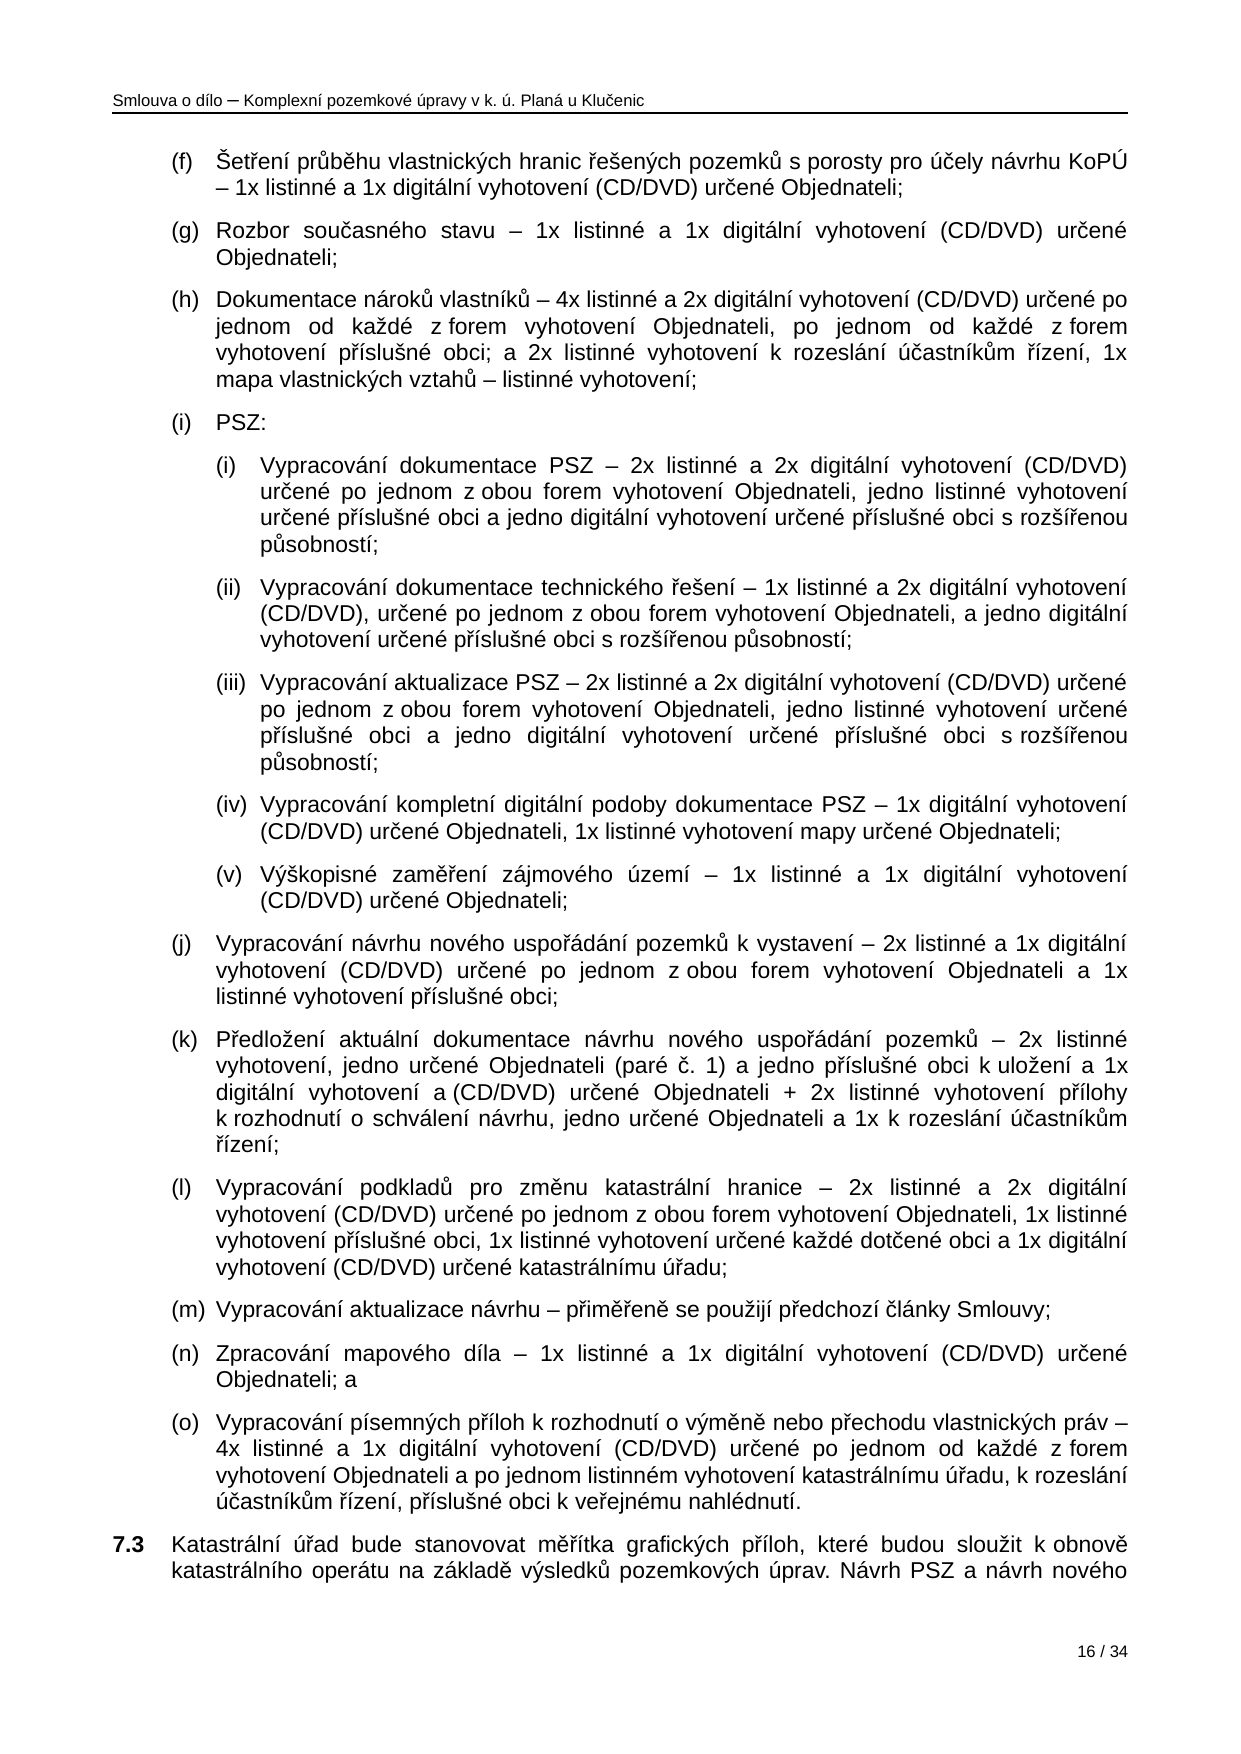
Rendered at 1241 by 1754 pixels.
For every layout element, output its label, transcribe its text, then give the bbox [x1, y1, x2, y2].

list Dokumentace nároků vlastníků – 4x listinné a 2x digitální vyhotovení (CD/DVD) určené po jednom od každé z forem vyhotovení Objednateli, po jednom od každé z forem vyhotovení příslušné obci; a 2x listinné vyhotovení k rozeslání účastníkům řízení, 1x mapa vlastnických vztahů – listinné vyhotovení; [171, 286, 1128, 392]
list Zpracování mapového díla – 1x listinné a 1x digitální vyhotovení (CD/DVD) určené Objednateli; a [171, 1339, 1128, 1392]
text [112, 1531, 1128, 1584]
list PSZ: [171, 408, 1128, 435]
list Výškopisné zaměření zájmového území – 1x listinné a 1x digitální vyhotovení (CD/DVD) určené Objednateli; [216, 861, 1128, 913]
list Vypracování písemných příloh k rozhodnutí o výměně nebo přechodu vlastnických práv – 4x listinné a 1x digitální vyhotovení (CD/DVD) určené po jednom od každé z forem vyhotovení Objednateli a po jednom listinném vyhotovení katastrálnímu úřadu, k rozeslání účastníkům řízení, příslušné obci k veřejnému nahlédnutí. [171, 1409, 1128, 1514]
list Vypracování podkladů pro změnu katastrální hranice – 2x listinné a 2x digitální vyhotovení (CD/DVD) určené po jednom z obou forem vyhotovení Objednateli, 1x listinné vyhotovení příslušné obci, 1x listinné vyhotovení určené každé dotčené obci a 1x digitální vyhotovení (CD/DVD) určené katastrálnímu úřadu; [171, 1174, 1128, 1280]
list Vypracování dokumentace PSZ – 2x listinné a 2x digitální vyhotovení (CD/DVD) určené po jednom z obou forem vyhotovení Objednateli, jedno listinné vyhotovení určené příslušné obci a jedno digitální vyhotovení určené příslušné obci s rozšířenou působností; [216, 452, 1128, 557]
list Rozbor současného stavu – 1x listinné a 1x digitální vyhotovení (CD/DVD) určené Objednateli; [171, 217, 1128, 270]
list Vypracování kompletní digitální podoby dokumentace PSZ – 1x digitální vyhotovení (CD/DVD) určené Objednateli, 1x listinné vyhotovení mapy určené Objednateli; [216, 791, 1128, 844]
list Vypracování aktualizace PSZ – 2x listinné a 2x digitální vyhotovení (CD/DVD) určené po jednom z obou forem vyhotovení Objednateli, jedno listinné vyhotovení určené příslušné obci a jedno digitální vyhotovení určené příslušné obci s rozšířenou působností; [216, 669, 1128, 775]
list Vypracování dokumentace technického řešení – 1x listinné a 2x digitální vyhotovení (CD/DVD), určené po jednom z obou forem vyhotovení Objednateli, a jedno digitální vyhotovení určené příslušné obci s rozšířenou působností; [216, 574, 1128, 653]
list Vypracování návrhu nového uspořádání pozemků k vystavení – 2x listinné a 1x digitální vyhotovení (CD/DVD) určené po jednom z obou forem vyhotovení Objednateli a 1x listinné vyhotovení příslušné obci; [171, 930, 1128, 1009]
list Vypracování aktualizace návrhu – přiměřeně se použijí předchozí články Smlouvy; [171, 1296, 1128, 1323]
list Šetření průběhu vlastnických hranic řešených pozemků s porosty pro účely návrhu KoPÚ – 1x listinné a 1x digitální vyhotovení (CD/DVD) určené Objednateli; [171, 148, 1128, 200]
list Předložení aktuální dokumentace návrhu nového uspořádání pozemků – 2x listinné vyhotovení, jedno určené Objednateli (paré č. 1) a jedno příslušné obci k uložení a 1x digitální vyhotovení a (CD/DVD) určené Objednateli + 2x listinné vyhotovení přílohy k rozhodnutí o schválení návrhu, jedno určené Objednateli a 1x k rozeslání účastníkům řízení; [171, 1026, 1128, 1158]
